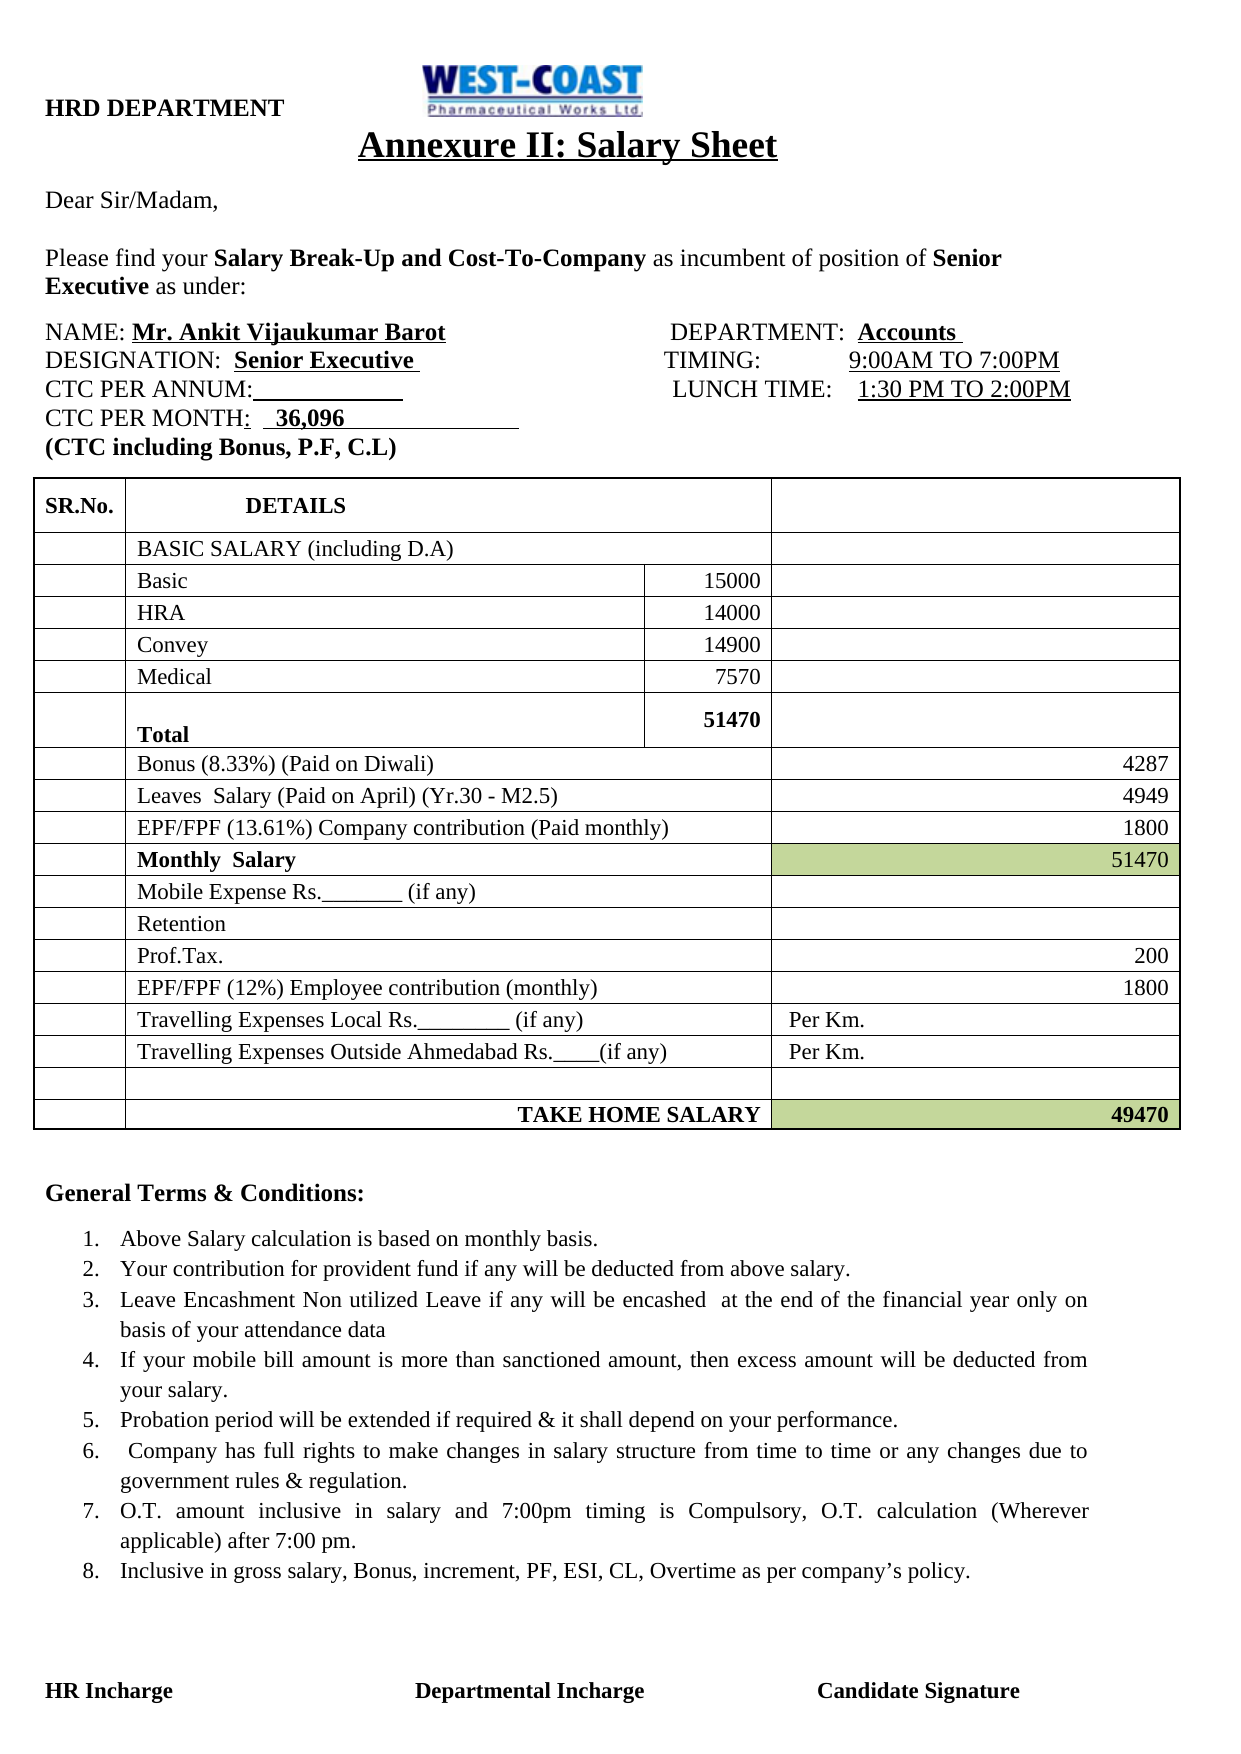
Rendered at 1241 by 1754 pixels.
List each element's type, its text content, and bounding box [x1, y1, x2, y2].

table_cell [772, 565, 1179, 596]
table_cell [772, 693, 1179, 747]
list Company has full rights to make changes in salary structure from time to time or any changes due to government rules & regulation. [82, 1437, 1090, 1493]
table_cell [35, 1068, 125, 1099]
table_cell [772, 1068, 1179, 1099]
table_cell BASIC SALARY (including D.A) [126, 533, 771, 564]
text CTC PER MONTH: 36,096 [45, 403, 1090, 432]
table_cell [772, 661, 1179, 692]
table_cell [35, 844, 125, 875]
table_cell [35, 565, 125, 596]
table_cell 7570 [645, 661, 771, 692]
table_cell Leaves Salary (Paid on April) (Yr.30 - M2.5) [126, 780, 771, 811]
table_cell Per Km. [772, 1004, 1179, 1035]
list If your mobile bill amount is more than sanctioned amount, then excess amount will be deducted from your salary. [82, 1346, 1090, 1403]
table_cell Basic [126, 565, 644, 596]
table_cell 49470 [772, 1100, 1179, 1128]
table_cell [35, 1004, 125, 1035]
list Probation period will be extended if required & it shall depend on your performance. [82, 1407, 1090, 1433]
table_cell [35, 533, 125, 564]
table_cell 14000 [645, 597, 771, 628]
list Your contribution for provident fund if any will be deducted from above salary. [82, 1256, 1090, 1282]
table_cell [35, 780, 125, 811]
table_cell [35, 812, 125, 843]
table_cell 1800 [772, 812, 1179, 843]
text Dear Sir/Madam, [45, 185, 1090, 214]
table_cell EPF/FPF (12%) Employee contribution (monthly) [126, 972, 771, 1003]
table_cell [35, 661, 125, 692]
table_cell 1800 [772, 972, 1179, 1003]
table_cell 200 [772, 940, 1179, 971]
table_cell Travelling Expenses Local Rs.________ (if any) [126, 1004, 771, 1035]
text DESIGNATION: Senior Executive TIMING: 9:00AM TO 7:00PM [45, 346, 1090, 374]
table_cell 51470 [645, 693, 771, 747]
table_cell [35, 748, 125, 779]
table_cell 4949 [772, 780, 1179, 811]
table_cell [35, 629, 125, 659]
table_cell 14900 [645, 629, 771, 659]
table_cell Convey [126, 629, 644, 659]
table_cell [35, 693, 125, 747]
table_cell [772, 876, 1179, 907]
table_cell [35, 597, 125, 628]
table_cell [35, 1036, 125, 1067]
text General Terms & Conditions: [45, 1178, 1090, 1206]
table_cell Travelling Expenses Outside Ahmedabad Rs.____(if any) [126, 1036, 771, 1067]
table_cell Retention [126, 908, 771, 939]
picture [422, 65, 643, 117]
table_cell [772, 908, 1179, 939]
text NAME: Mr. Ankit Vijaukumar Barot DEPARTMENT: Accounts [45, 317, 1090, 346]
table_cell Total [126, 693, 644, 747]
table_cell Prof.Tax. [126, 940, 771, 971]
text Please find your Salary Break-Up and Cost-To-Company as incumbent of position of Senior Executive as under: [45, 243, 1090, 300]
list O.T. amount inclusive in salary and 7:00pm timing is Compulsory, O.T. calculation (Wherever applicable) after 7:00 pm. [82, 1497, 1090, 1554]
table_cell EPF/FPF (13.61%) Company contribution (Paid monthly) [126, 812, 771, 843]
subtitle Annexure II: Salary Sheet [45, 122, 1090, 165]
table_header DETAILS [126, 479, 771, 532]
list Inclusive in gross salary, Bonus, increment, PF, ESI, CL, Overtime as per company’s policy. [82, 1558, 1090, 1584]
table_cell [35, 940, 125, 971]
table_cell Per Km. [772, 1036, 1179, 1067]
table_cell [35, 1100, 125, 1128]
table_cell Bonus (8.33%) (Paid on Diwali) [126, 748, 771, 779]
table_cell TAKE HOME SALARY [126, 1100, 771, 1128]
list Leave Encashment Non utilized Leave if any will be encashed at the end of the financial year only on basis of your attendance data [82, 1286, 1090, 1342]
table_cell 51470 [772, 844, 1179, 875]
table_cell 15000 [645, 565, 771, 596]
table_cell 4287 [772, 748, 1179, 779]
table_cell Medical [126, 661, 644, 692]
table_cell [35, 876, 125, 907]
table_cell [772, 597, 1179, 628]
table_cell [35, 908, 125, 939]
table_cell Monthly Salary [126, 844, 771, 875]
table_cell HRA [126, 597, 644, 628]
text (CTC including Bonus, P.F, C.L) [45, 432, 1090, 461]
list Above Salary calculation is based on monthly basis. [82, 1225, 1090, 1252]
table_header SR.No. [35, 479, 125, 532]
table_cell [126, 1068, 771, 1099]
table_cell [35, 972, 125, 1003]
table_cell Mobile Expense Rs._______ (if any) [126, 876, 771, 907]
table_cell [772, 629, 1179, 659]
text CTC PER ANNUM: LUNCH TIME: 1:30 PM TO 2:00PM [45, 374, 1090, 403]
table_header [772, 479, 1179, 532]
table_cell [772, 533, 1179, 564]
